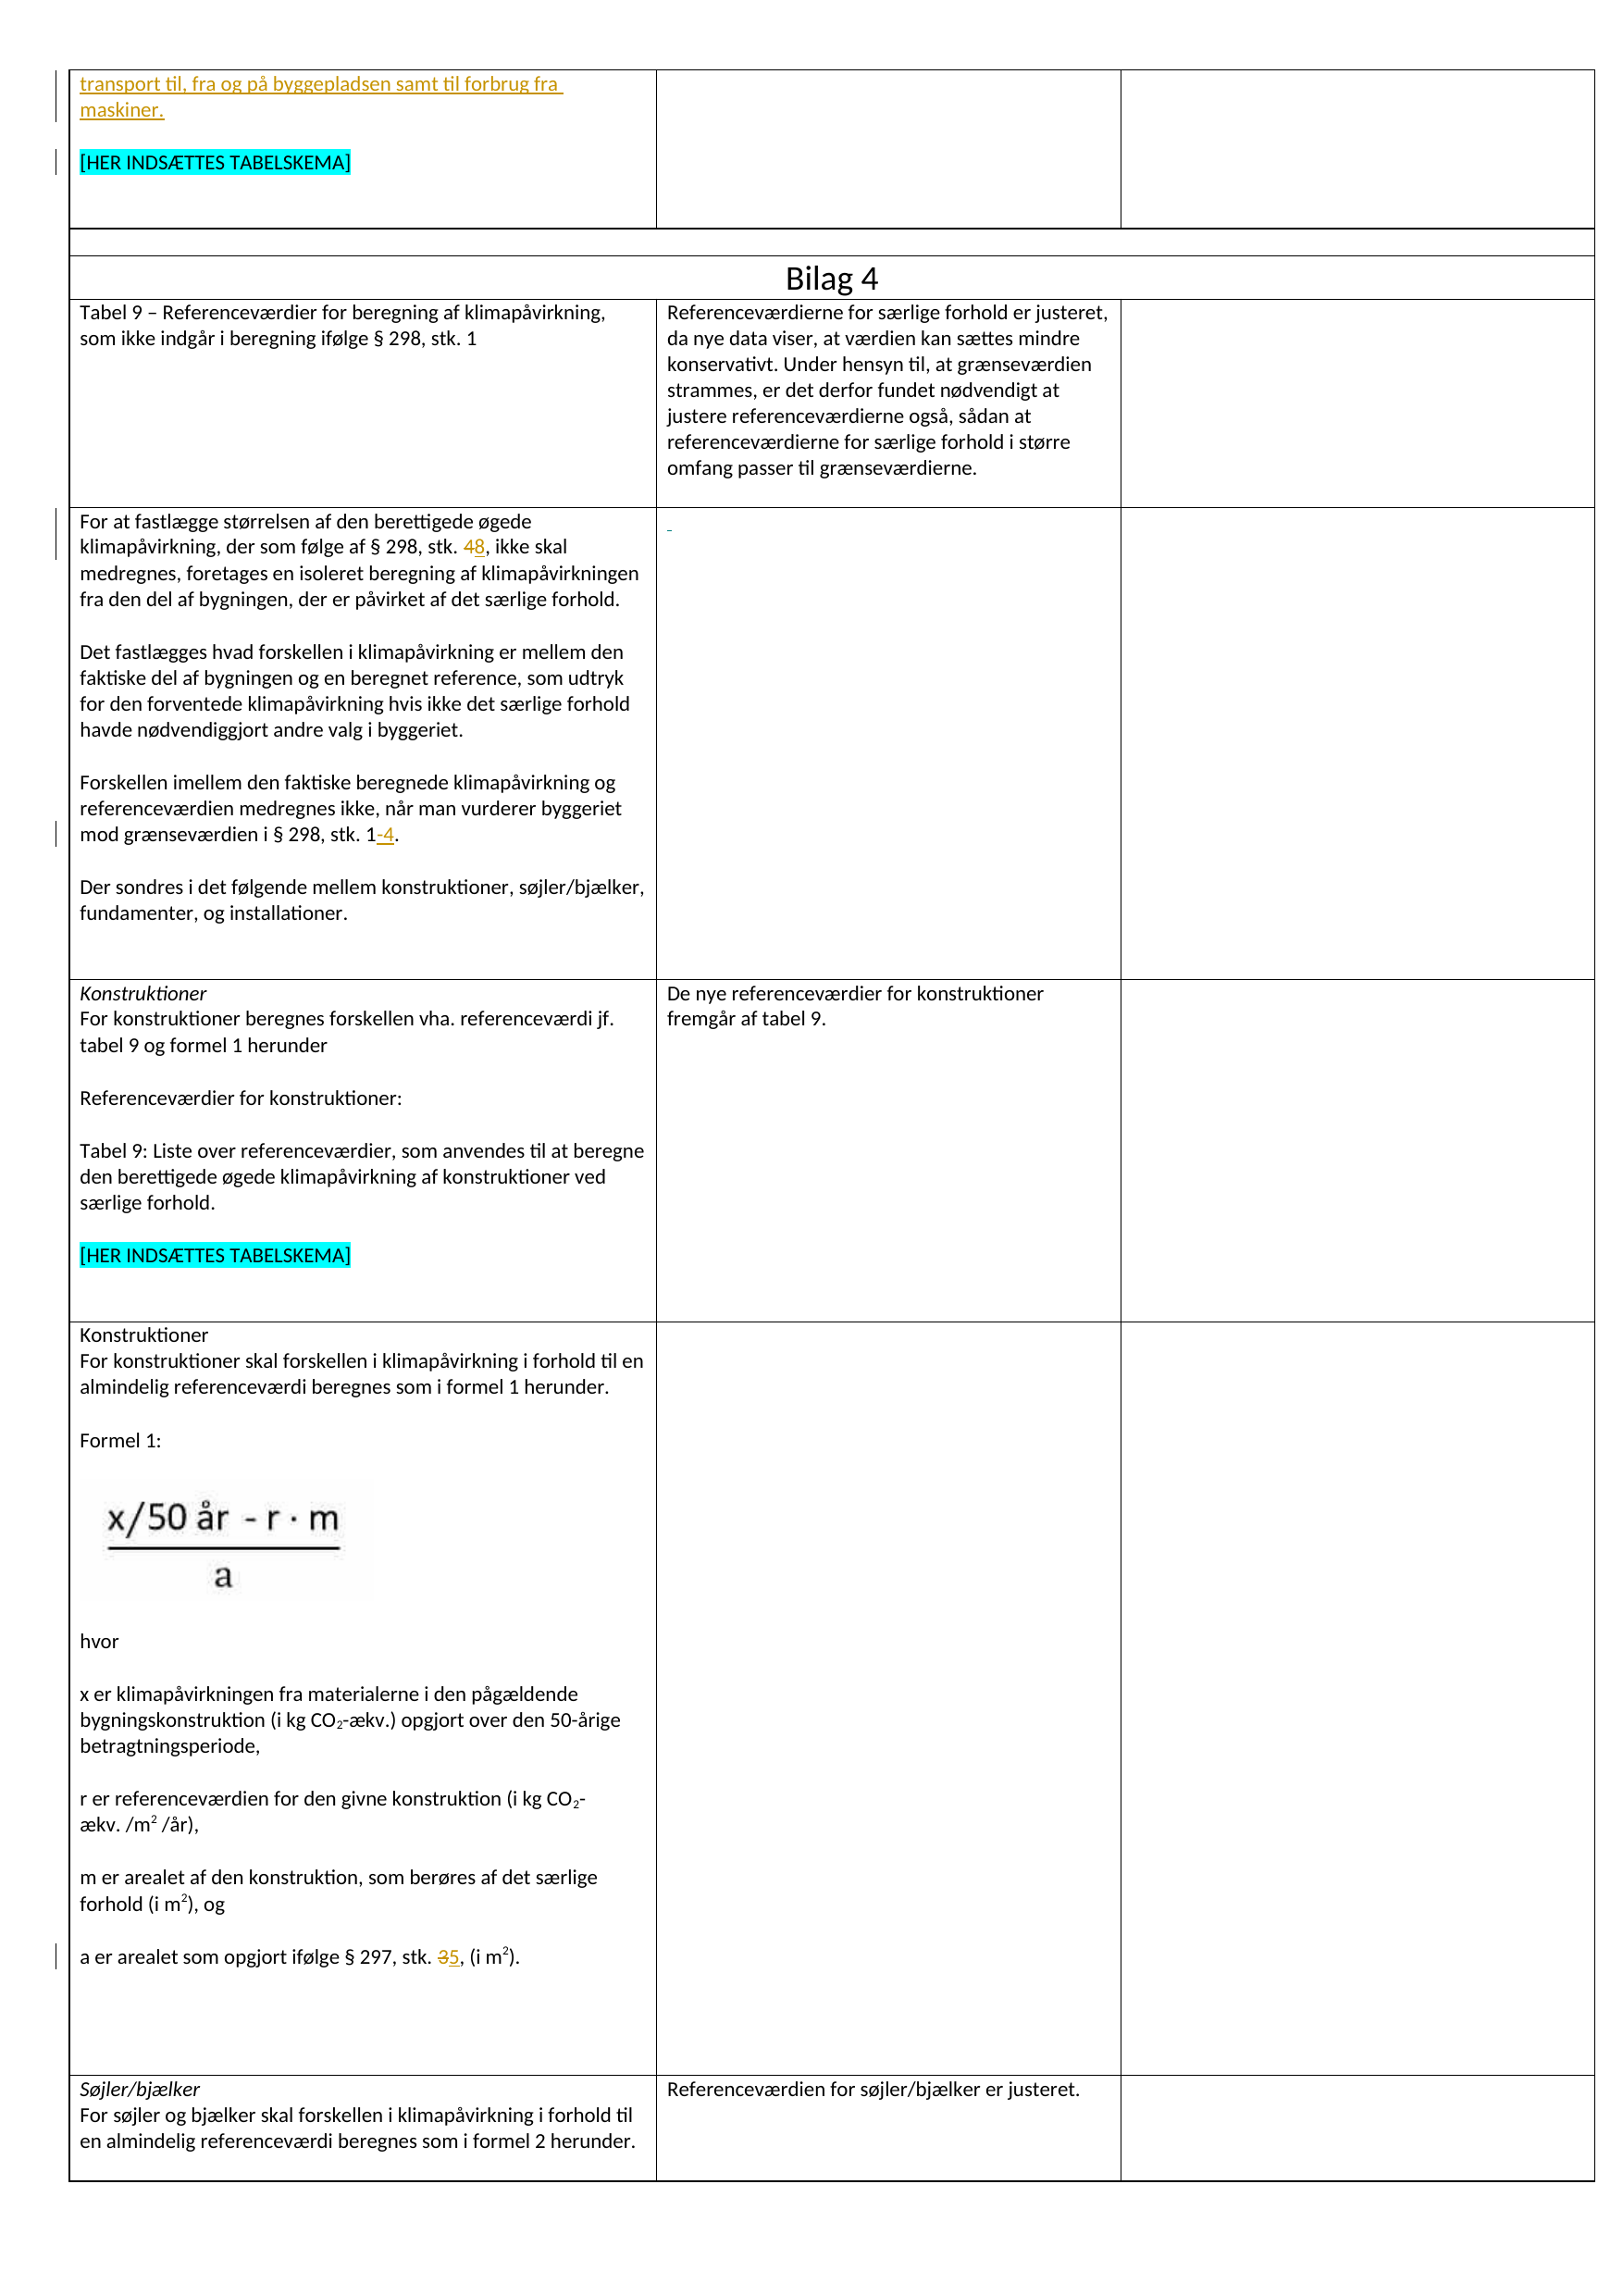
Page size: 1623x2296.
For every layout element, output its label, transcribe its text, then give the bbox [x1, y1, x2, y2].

table_cell [1121, 508, 1594, 979]
table_cell Bilag 4 [70, 256, 1594, 298]
table_cell [1121, 2076, 1594, 2180]
table_cell [657, 508, 1121, 979]
table_cell [1121, 1322, 1594, 2075]
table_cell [70, 70, 656, 228]
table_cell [70, 2076, 656, 2180]
table_cell Referenceværdierne for særlige forhold er justeret, da nye data viser, at værdien kan sættes mindre konservativt. Under hensyn til, at grænseværdien strammes, er det derfor fundet nødvendigt at justere referenceværdierne også, sådan at referenceværdierne for særlige forhold i større omfang passer til grænseværdierne. [657, 300, 1121, 507]
picture [80, 1479, 375, 1601]
table_cell [70, 230, 1594, 255]
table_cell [657, 70, 1121, 228]
table_cell Konstruktioner For konstruktioner beregnes forskellen vha. referenceværdi jf. tabel 9 og formel 1 herunder Referenceværdier for konstruktioner: Tabel 9: Liste over referenceværdier, som anvendes til at beregne den berettigede øgede klimapåvirkning af konstruktioner ved særlige forhold. [HER INDSÆTTES TABELSKEMA] [70, 980, 656, 1321]
table_cell [1121, 300, 1594, 507]
table_cell For at fastlægge størrelsen af den berettigede øgede klimapåvirkning, der som følge af § 298, stk. , ikke skal medregnes, foretages en isoleret beregning af klimapåvirkningen fra den del af bygningen, der er påvirket af det særlige forhold. Det fastlægges hvad forskellen i klimapåvirkning er mellem den faktiske del af bygningen og en beregnet reference, som udtryk for den forventede klimapåvirkning hvis ikke det særlige forhold havde nødvendiggjort andre valg i byggeriet. Forskellen imellem den faktiske beregnede klimapåvirkning og referenceværdien medregnes ikke, når man vurderer byggeriet mod grænseværdien i § 298, stk. 1. Der sondres i det følgende mellem konstruktioner, søjler/bjælker, fundamenter, og installationer. [70, 508, 656, 979]
table_cell [1121, 980, 1594, 1321]
table_cell Konstruktioner For konstruktioner skal forskellen i klimapåvirkning i forhold til en almindelig referenceværdi beregnes som i formel 1 herunder. Formel 1: hvor x er klimapåvirkningen fra materialerne i den pågældende bygningskonstruktion (i kg CO2-ækv.) opgjort over den 50-årige betragtningsperiode, r er referenceværdien for den givne konstruktion (i kg CO2-ækv. /m2 /år), m er arealet af den konstruktion, som berøres af det særlige forhold (i m2), og a er arealet som opgjort ifølge § 297, stk. , (i m2). [70, 1322, 656, 2075]
table_cell [1121, 70, 1594, 228]
table_cell Tabel 9 – Referenceværdier for beregning af klimapåvirkning, som ikke indgår i beregning ifølge § 298, stk. 1 [70, 300, 656, 507]
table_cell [657, 2076, 1121, 2180]
table_cell De nye referenceværdier for konstruktioner fremgår af tabel 9. [657, 980, 1121, 1321]
table_cell [657, 1322, 1121, 2075]
